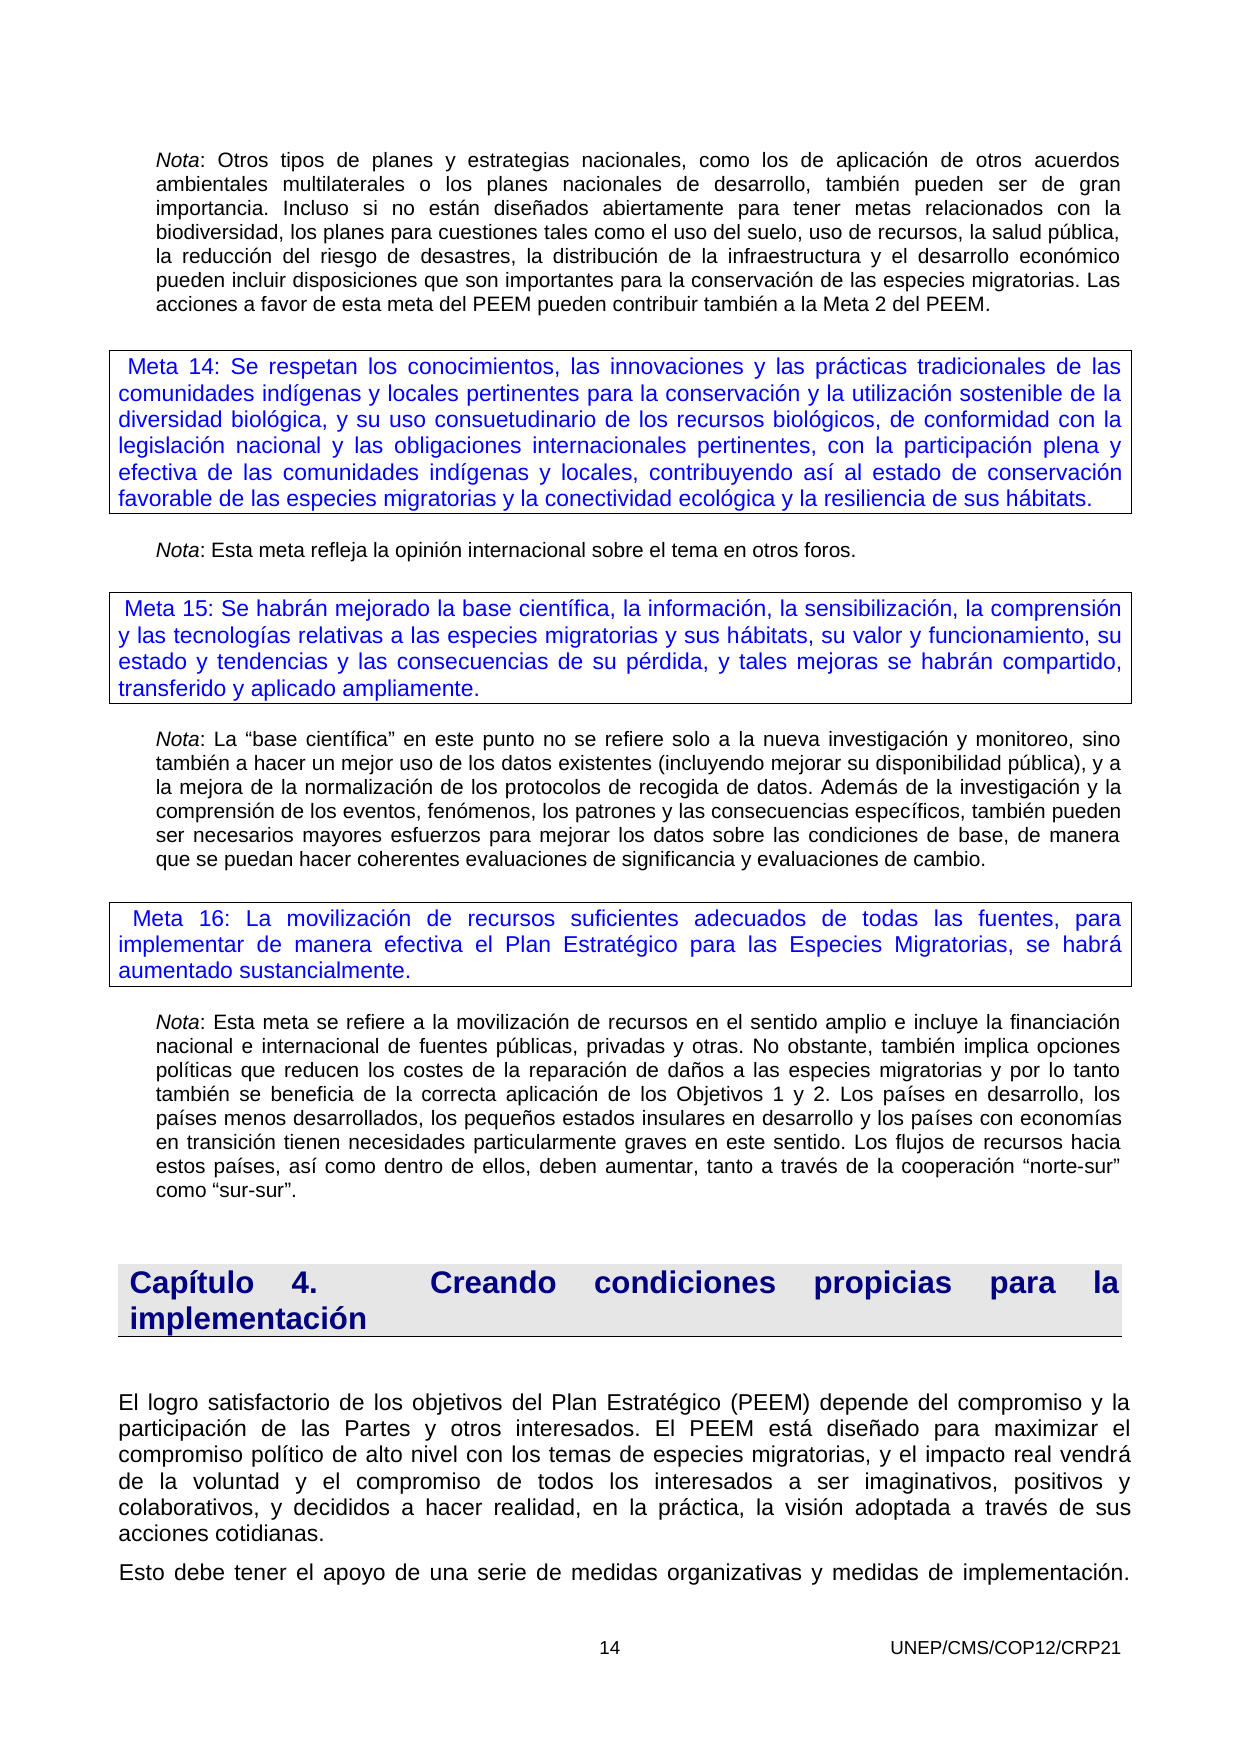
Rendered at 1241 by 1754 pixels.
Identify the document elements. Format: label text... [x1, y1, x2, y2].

text Meta 15: Se habrán mejorado la base científica, la información, la sensibilización, la comprensión y las tecnologías relativas a las especies migratorias y sus hábitats, su valor y funcionamiento, su estado y tendencias y las consecuencias de su pérdida, y tales mejoras se habrán compartido, transferido y aplicado ampliamente. [110, 593, 1131, 703]
text Nota: La “base científica” en este punto no se refiere solo a la nueva investigación y monitoreo, sino también a hacer un mejor uso de los datos existentes (incluyendo mejorar su disponibilidad pública), y a la mejora de la normalización de los protocolos de recogida de datos. Además de la investigación y la comprensión de los eventos, fenómenos, los patrones y las consecuencias específicos, también pueden ser necesarios mayores esfuerzos para mejorar los datos sobre las condiciones de base, de manera que se puedan hacer coherentes evaluaciones de significancia y evaluaciones de cambio. [156, 727, 1122, 871]
text Nota: Esta meta se refiere a la movilización de recursos en el sentido amplio e incluye la financiación nacional e internacional de fuentes públicas, privadas y otras. No obstante, también implica opciones políticas que reducen los costes de la reparación de daños a las especies migratorias y por lo tanto también se beneficia de la correcta aplicación de los Objetivos 1 y 2. Los países en desarrollo, los países menos desarrollados, los pequeños estados insulares en desarrollo y los países con economías en transición tienen necesidades particularmente graves en este sentido. Los flujos de recursos hacia estos países, así como dentro de ellos, deben aumentar, tanto a través de la cooperación “norte-sur” como “sur-sur”. [156, 1010, 1122, 1202]
text Nota: Otros tipos de planes y estrategias nacionales, como los de aplicación de otros acuerdos ambientales multilaterales o los planes nacionales de desarrollo, también pueden ser de gran importancia. Incluso si no están diseñados abiertamente para tener metas relacionados con la biodiversidad, los planes para cuestiones tales como el uso del suelo, uso de recursos, la salud pública, la reducción del riesgo de desastres, la distribución de la infraestructura y el desarrollo económico pueden incluir disposiciones que son importantes para la conservación de las especies migratorias. Las acciones a favor de esta meta del PEEM pueden contribuir también a la Meta 2 del PEEM. [156, 148, 1122, 315]
text Nota: Esta meta refleja la opinión internacional sobre el tema en otros foros. [156, 538, 1122, 562]
text Meta 16: La movilización de recursos suficientes adecuados de todas las fuentes, para implementar de manera efectiva el Plan Estratégico para las Especies Migratorias, se habrá aumentado sustancialmente. [110, 903, 1131, 986]
table_header Capítulo 4. Creando condiciones propicias para la implementación [118, 1264, 1122, 1336]
text Meta 14: Se respetan los conocimientos, las innovaciones y las prácticas tradicionales de las comunidades indígenas y locales pertinentes para la conservación y la utilización sostenible de la diversidad biológica, y su uso consuetudinario de los recursos biológicos, de conformidad con la legislación nacional y las obligaciones internacionales pertinentes, con la participación plena y efectiva de las comunidades indígenas y locales, contribuyendo así al estado de conservación favorable de las especies migratorias y la conectividad ecológica y la resiliencia de sus hábitats. [110, 351, 1131, 513]
text El logro satisfactorio de los objetivos del Plan Estratégico (PEEM) depende del compromiso y la participación de las Partes y otros interesados. El PEEM está diseñado para maximizar el compromiso político de alto nivel con los temas de especies migratorias, y el impacto real vendrá de la voluntad y el compromiso de todos los interesados a ser imaginativos, positivos y colaborativos, y decididos a hacer realidad, en la práctica, la visión adoptada a través de sus acciones cotidianas. [118, 1388, 1132, 1547]
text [119, 1559, 1132, 1586]
